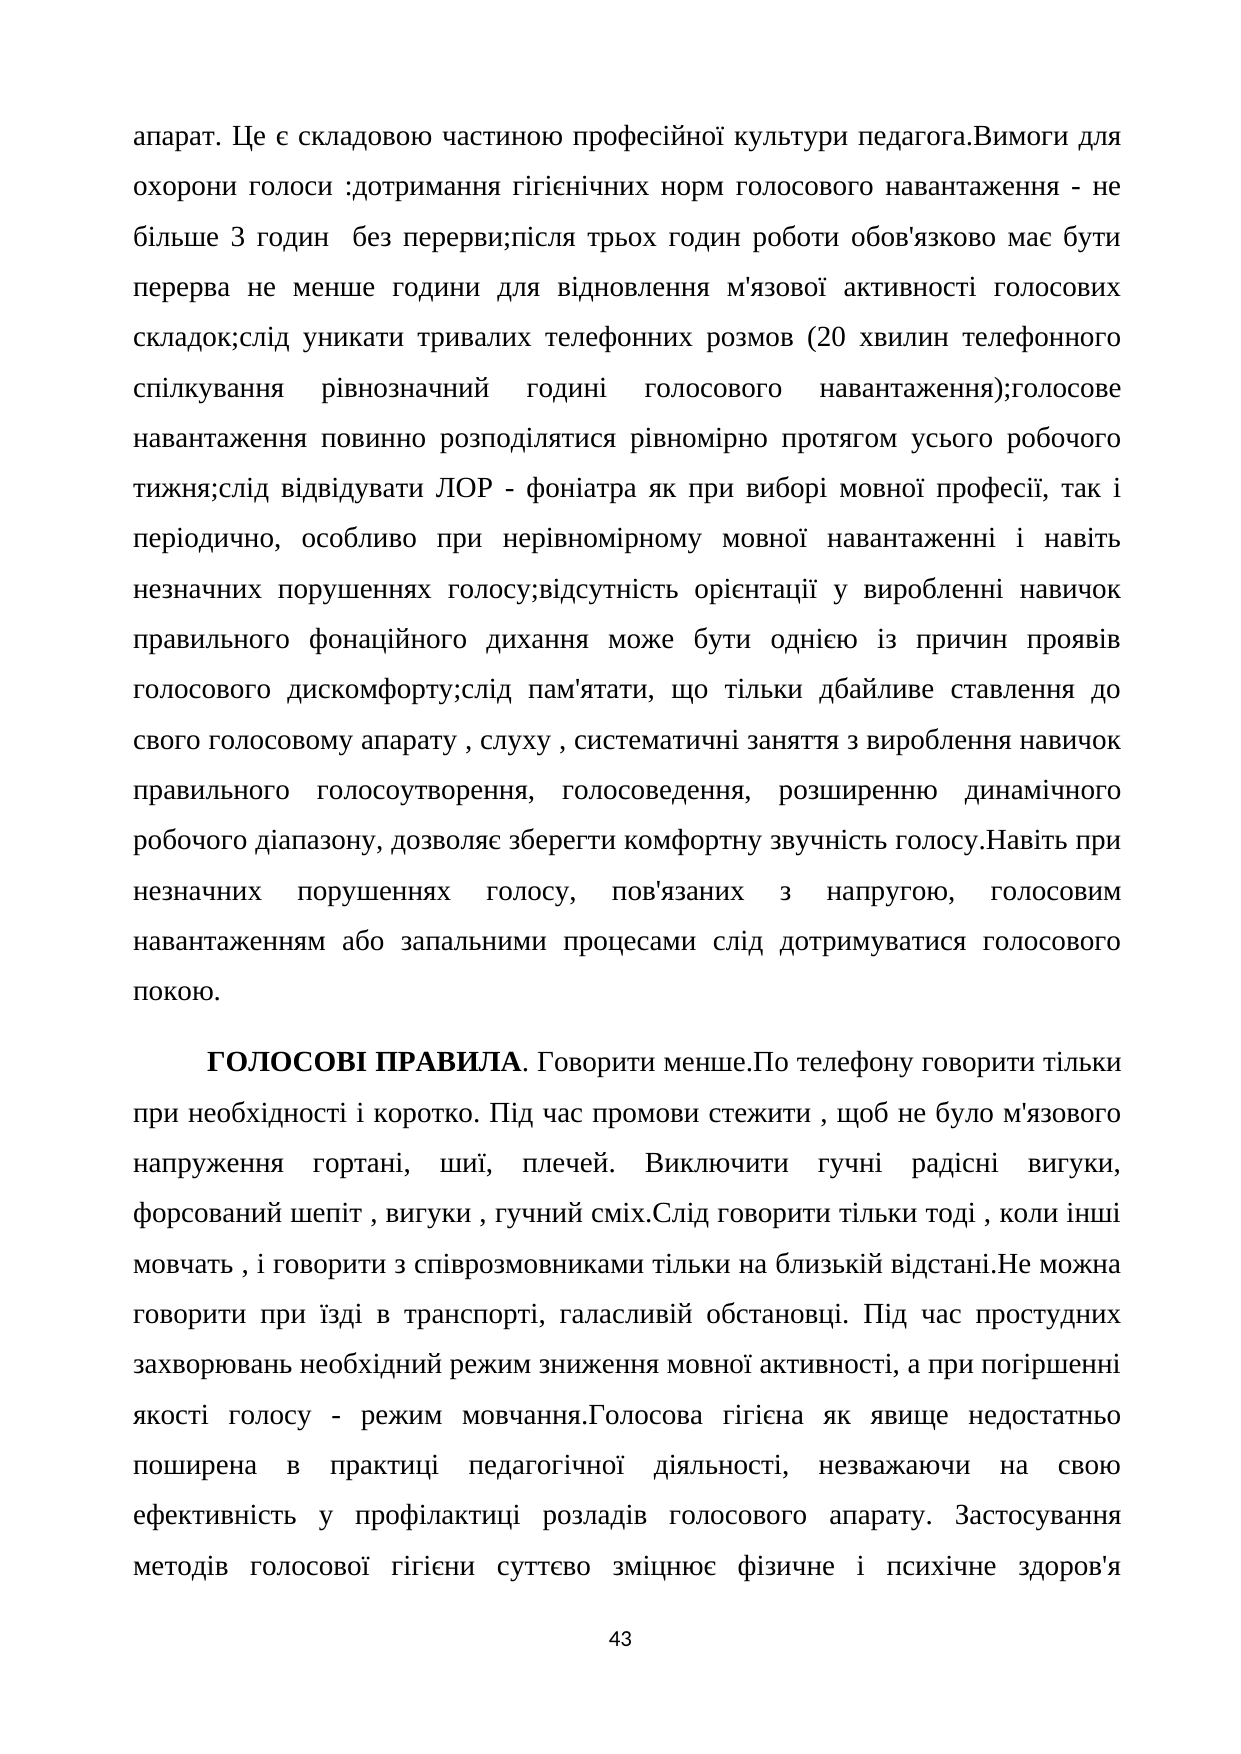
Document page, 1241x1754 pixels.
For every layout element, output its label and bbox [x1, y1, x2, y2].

text [133, 1044, 1122, 1581]
text [133, 118, 1122, 1007]
